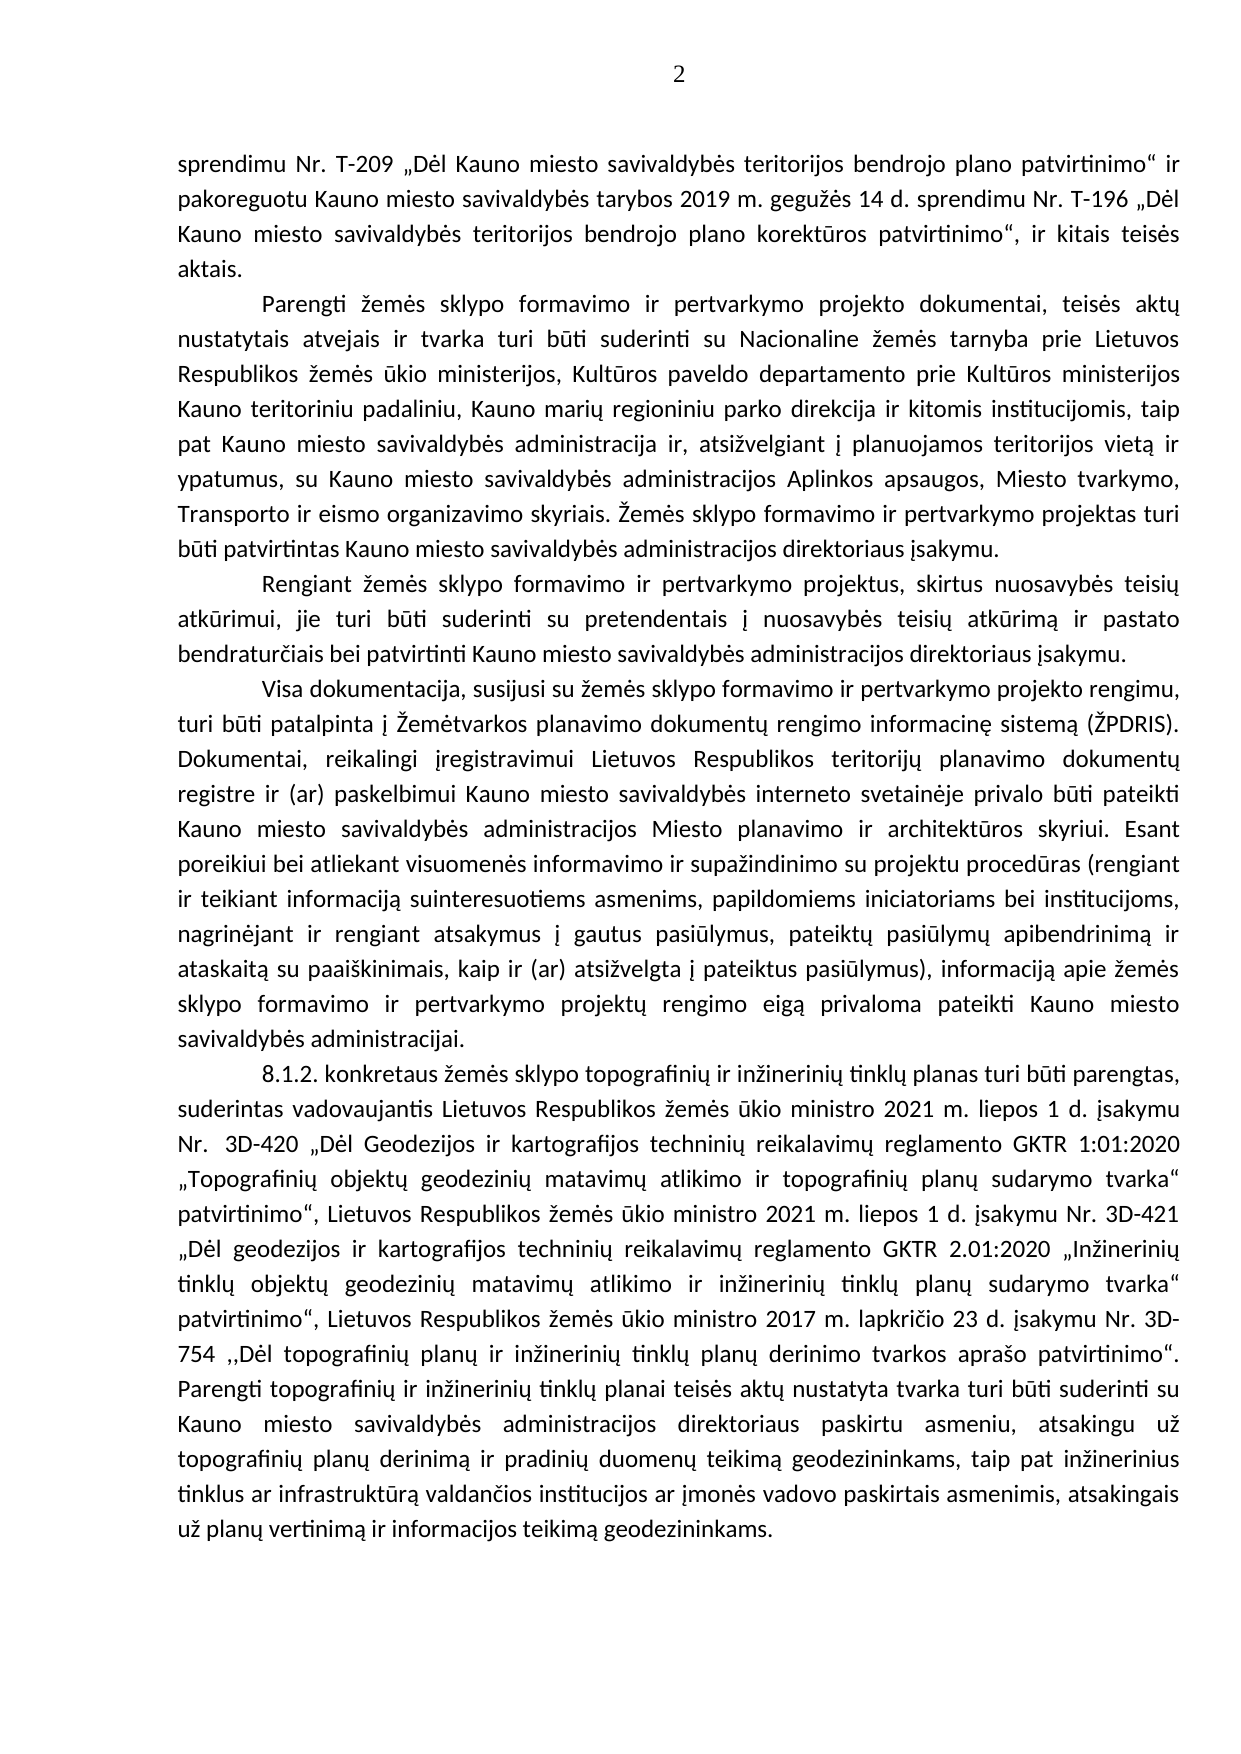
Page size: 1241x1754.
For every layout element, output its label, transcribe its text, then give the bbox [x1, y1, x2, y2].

text Visa dokumentacija, susijusi su žemės sklypo formavimo ir pertvarkymo projekto rengimu, turi būti patalpinta į Žemėtvarkos planavimo dokumentų rengimo informacinę sistemą (ŽPDRIS). Dokumentai, reikalingi įregistravimui Lietuvos Respublikos teritorijų planavimo dokumentų registre ir (ar) paskelbimui Kauno miesto savivaldybės interneto svetainėje privalo būti pateikti Kauno miesto savivaldybės administracijos Miesto planavimo ir architektūros skyriui. Esant poreikiui bei atliekant visuomenės informavimo ir supažindinimo su projektu procedūras (rengiant ir teikiant informaciją suinteresuotiems asmenims, papildomiems iniciatoriams bei institucijoms, nagrinėjant ir rengiant atsakymus į gautus pasiūlymus, pateiktų pasiūlymų apibendrinimą ir ataskaitą su paaiškinimais, kaip ir (ar) atsižvelgta į pateiktus pasiūlymus), informaciją apie žemės sklypo formavimo ir pertvarkymo projektų rengimo eigą privaloma pateikti Kauno miesto savivaldybės administracijai. [177, 673, 1181, 1053]
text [177, 148, 1181, 283]
text 8.1.2. konkretaus žemės sklypo topografinių ir inžinerinių tinklų planas turi būti parengtas, suderintas vadovaujantis Lietuvos Respublikos žemės ūkio ministro 2021 m. liepos 1 d. įsakymu Nr. 3D-420 „Dėl Geodezijos ir kartografijos techninių reikalavimų reglamento GKTR 1:01:2020 „Topografinių objektų geodezinių matavimų atlikimo ir topografinių planų sudarymo tvarka“ patvirtinimo“, Lietuvos Respublikos žemės ūkio ministro 2021 m. liepos 1 d. įsakymu Nr. 3D-421 „Dėl geodezijos ir kartografijos techninių reikalavimų reglamento GKTR 2.01:2020 „Inžinerinių tinklų objektų geodezinių matavimų atlikimo ir inžinerinių tinklų planų sudarymo tvarka“ patvirtinimo“, Lietuvos Respublikos žemės ūkio ministro 2017 m. lapkričio 23 d. įsakymu Nr. 3D-754 ,,Dėl topografinių planų ir inžinerinių tinklų planų derinimo tvarkos aprašo patvirtinimo“. Parengti topografinių ir inžinerinių tinklų planai teisės aktų nustatyta tvarka turi būti suderinti su Kauno miesto savivaldybės administracijos direktoriaus paskirtu asmeniu, atsakingu už topografinių planų derinimą ir pradinių duomenų teikimą geodezininkams, taip pat inžinerinius tinklus ar infrastruktūrą valdančios institucijos ar įmonės vadovo paskirtais asmenimis, atsakingais už planų vertinimą ir informacijos teikimą geodezininkams. [177, 1058, 1181, 1543]
text Parengti žemės sklypo formavimo ir pertvarkymo projekto dokumentai, teisės aktų nustatytais atvejais ir tvarka turi būti suderinti su Nacionaline žemės tarnyba prie Lietuvos Respublikos žemės ūkio ministerijos, Kultūros paveldo departamento prie Kultūros ministerijos Kauno teritoriniu padaliniu, Kauno marių regioniniu parko direkcija ir kitomis institucijomis, taip pat Kauno miesto savivaldybės administracija ir, atsižvelgiant į planuojamos teritorijos vietą ir ypatumus, su Kauno miesto savivaldybės administracijos Aplinkos apsaugos, Miesto tvarkymo, Transporto ir eismo organizavimo skyriais. Žemės sklypo formavimo ir pertvarkymo projektas turi būti patvirtintas Kauno miesto savivaldybės administracijos direktoriaus įsakymu. [177, 288, 1181, 563]
text Rengiant žemės sklypo formavimo ir pertvarkymo projektus, skirtus nuosavybės teisių atkūrimui, jie turi būti suderinti su pretendentais į nuosavybės teisių atkūrimą ir pastato bendraturčiais bei patvirtinti Kauno miesto savivaldybės administracijos direktoriaus įsakymu. [177, 568, 1181, 668]
